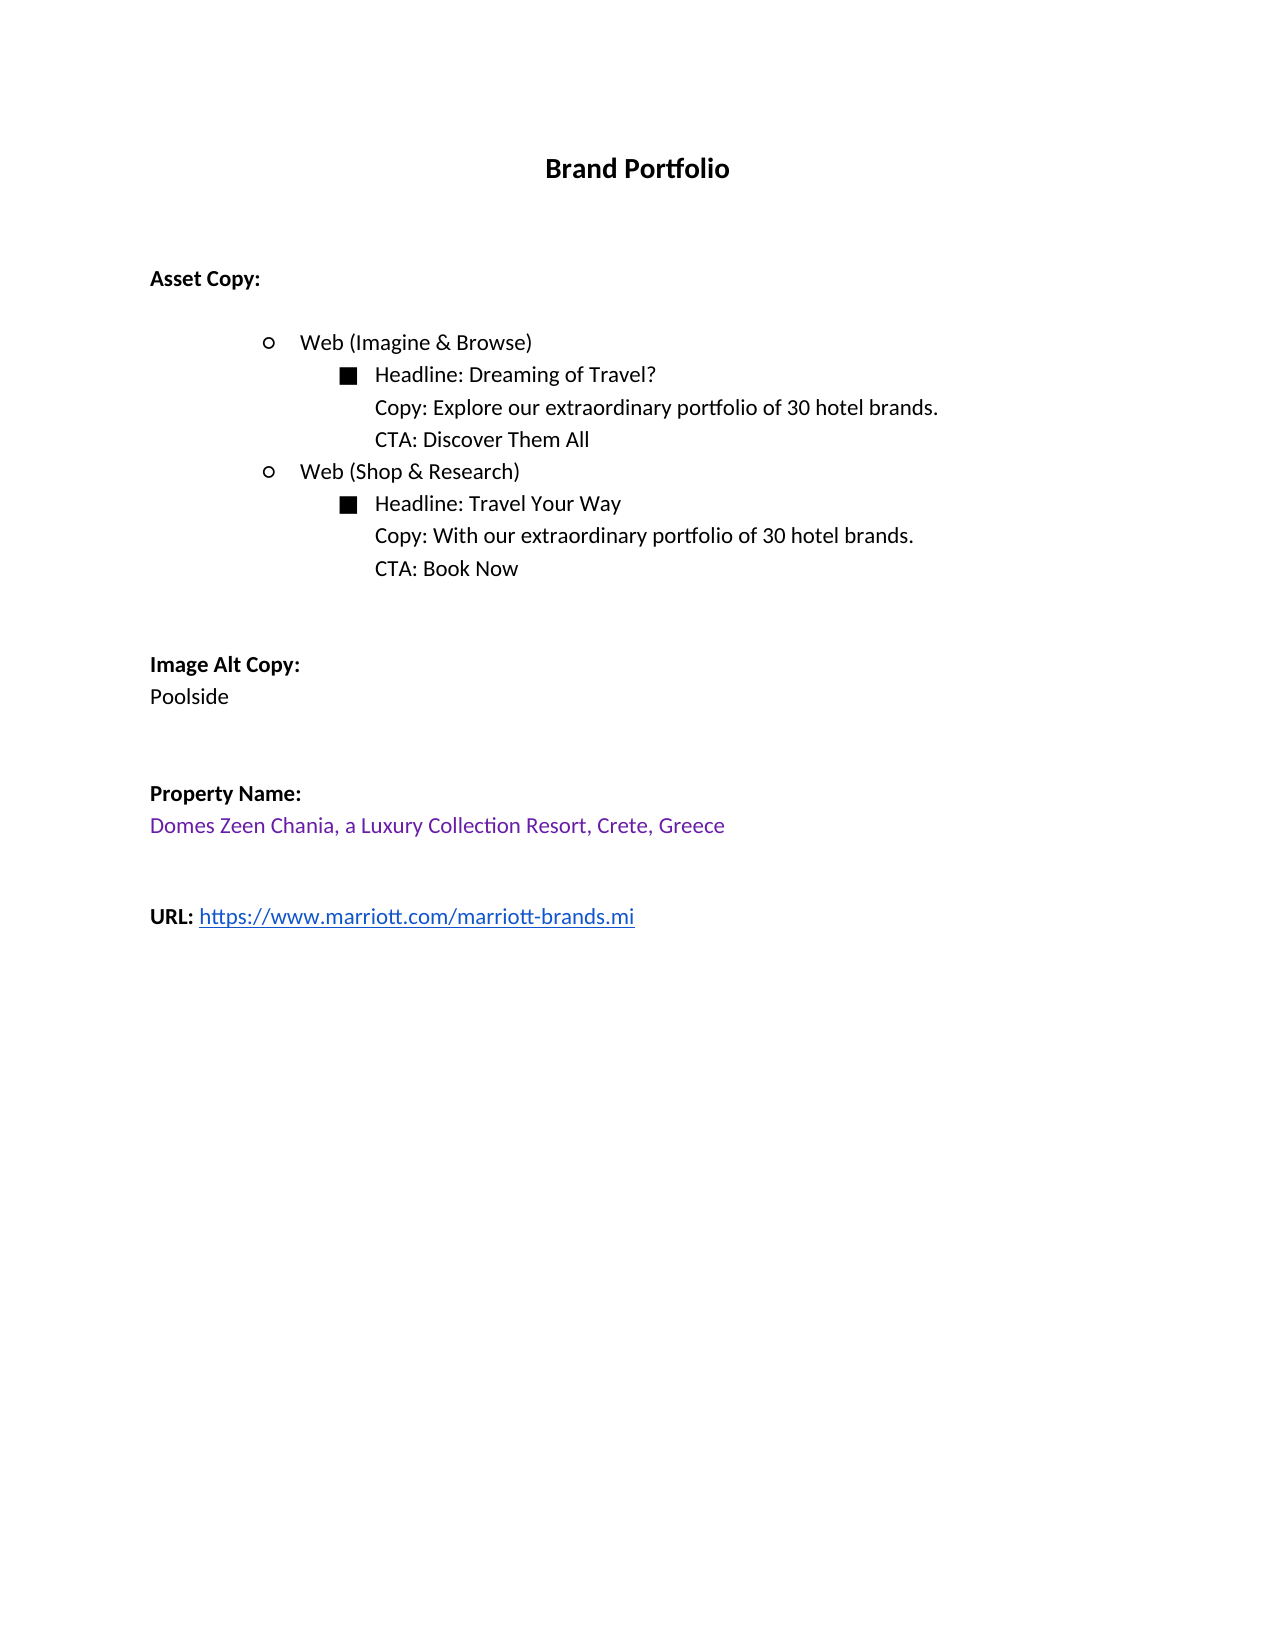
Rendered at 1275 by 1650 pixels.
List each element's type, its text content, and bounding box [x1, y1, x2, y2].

text Poolside [150, 682, 1125, 711]
text Domes Zeen Chania, a Luxury Collection Resort, Crete, Greece [150, 811, 1125, 839]
text Property Name: [150, 779, 1125, 807]
text Image Alt Copy: [150, 650, 1125, 678]
text Brand Portfolio [150, 150, 1125, 186]
text Asset Copy: [150, 264, 1125, 292]
list Web (Imagine & Browse) [262, 328, 1125, 356]
text URL: https://www.marriott.com/marriott-brands.mi [150, 902, 1125, 931]
list Web (Shop & Research) [262, 457, 1125, 485]
list Headline: Travel Your Way Copy: With our extraordinary portfolio of 30 hotel brands. CTA: Book Now [337, 489, 1125, 582]
list Headline: Dreaming of Travel? Copy: Explore our extraordinary portfolio of 30 hotel brands. CTA: Discover Them All [337, 361, 1125, 453]
